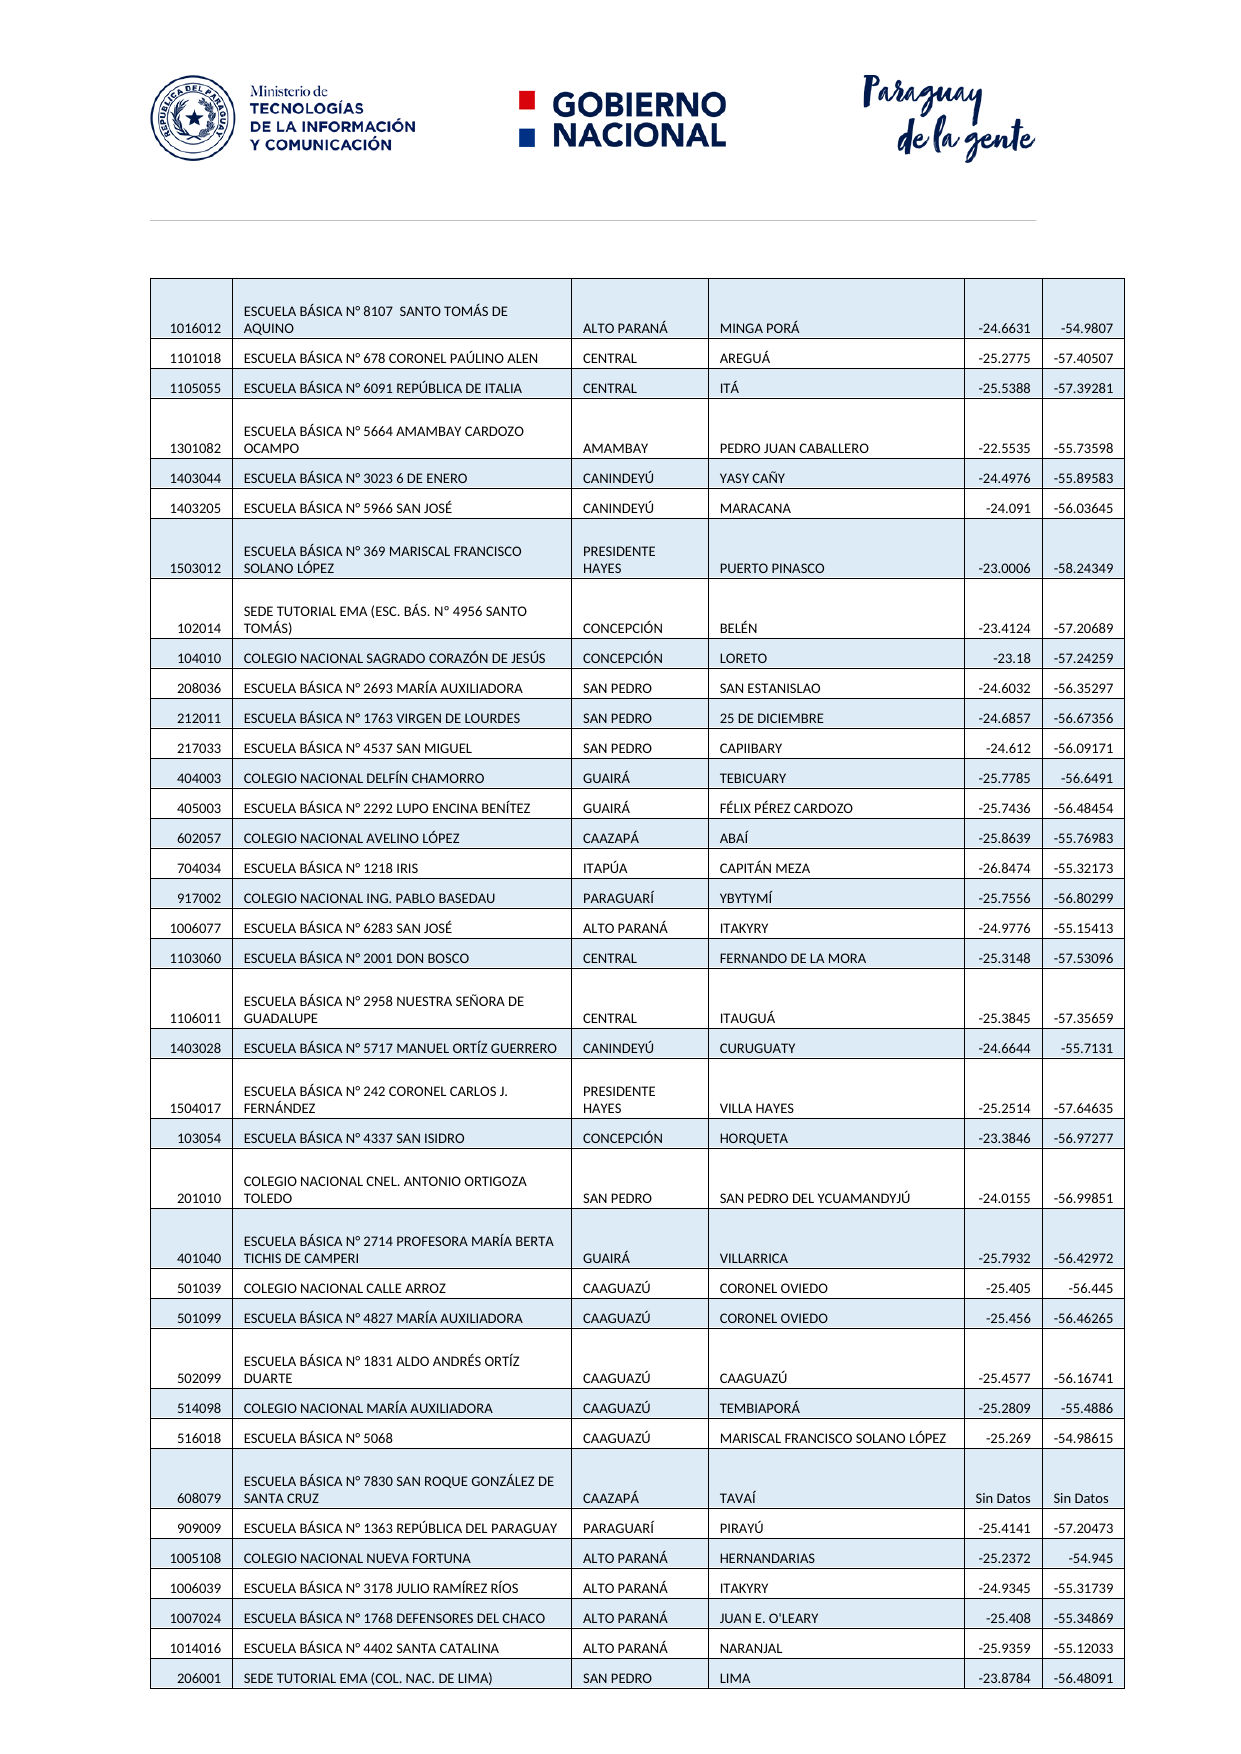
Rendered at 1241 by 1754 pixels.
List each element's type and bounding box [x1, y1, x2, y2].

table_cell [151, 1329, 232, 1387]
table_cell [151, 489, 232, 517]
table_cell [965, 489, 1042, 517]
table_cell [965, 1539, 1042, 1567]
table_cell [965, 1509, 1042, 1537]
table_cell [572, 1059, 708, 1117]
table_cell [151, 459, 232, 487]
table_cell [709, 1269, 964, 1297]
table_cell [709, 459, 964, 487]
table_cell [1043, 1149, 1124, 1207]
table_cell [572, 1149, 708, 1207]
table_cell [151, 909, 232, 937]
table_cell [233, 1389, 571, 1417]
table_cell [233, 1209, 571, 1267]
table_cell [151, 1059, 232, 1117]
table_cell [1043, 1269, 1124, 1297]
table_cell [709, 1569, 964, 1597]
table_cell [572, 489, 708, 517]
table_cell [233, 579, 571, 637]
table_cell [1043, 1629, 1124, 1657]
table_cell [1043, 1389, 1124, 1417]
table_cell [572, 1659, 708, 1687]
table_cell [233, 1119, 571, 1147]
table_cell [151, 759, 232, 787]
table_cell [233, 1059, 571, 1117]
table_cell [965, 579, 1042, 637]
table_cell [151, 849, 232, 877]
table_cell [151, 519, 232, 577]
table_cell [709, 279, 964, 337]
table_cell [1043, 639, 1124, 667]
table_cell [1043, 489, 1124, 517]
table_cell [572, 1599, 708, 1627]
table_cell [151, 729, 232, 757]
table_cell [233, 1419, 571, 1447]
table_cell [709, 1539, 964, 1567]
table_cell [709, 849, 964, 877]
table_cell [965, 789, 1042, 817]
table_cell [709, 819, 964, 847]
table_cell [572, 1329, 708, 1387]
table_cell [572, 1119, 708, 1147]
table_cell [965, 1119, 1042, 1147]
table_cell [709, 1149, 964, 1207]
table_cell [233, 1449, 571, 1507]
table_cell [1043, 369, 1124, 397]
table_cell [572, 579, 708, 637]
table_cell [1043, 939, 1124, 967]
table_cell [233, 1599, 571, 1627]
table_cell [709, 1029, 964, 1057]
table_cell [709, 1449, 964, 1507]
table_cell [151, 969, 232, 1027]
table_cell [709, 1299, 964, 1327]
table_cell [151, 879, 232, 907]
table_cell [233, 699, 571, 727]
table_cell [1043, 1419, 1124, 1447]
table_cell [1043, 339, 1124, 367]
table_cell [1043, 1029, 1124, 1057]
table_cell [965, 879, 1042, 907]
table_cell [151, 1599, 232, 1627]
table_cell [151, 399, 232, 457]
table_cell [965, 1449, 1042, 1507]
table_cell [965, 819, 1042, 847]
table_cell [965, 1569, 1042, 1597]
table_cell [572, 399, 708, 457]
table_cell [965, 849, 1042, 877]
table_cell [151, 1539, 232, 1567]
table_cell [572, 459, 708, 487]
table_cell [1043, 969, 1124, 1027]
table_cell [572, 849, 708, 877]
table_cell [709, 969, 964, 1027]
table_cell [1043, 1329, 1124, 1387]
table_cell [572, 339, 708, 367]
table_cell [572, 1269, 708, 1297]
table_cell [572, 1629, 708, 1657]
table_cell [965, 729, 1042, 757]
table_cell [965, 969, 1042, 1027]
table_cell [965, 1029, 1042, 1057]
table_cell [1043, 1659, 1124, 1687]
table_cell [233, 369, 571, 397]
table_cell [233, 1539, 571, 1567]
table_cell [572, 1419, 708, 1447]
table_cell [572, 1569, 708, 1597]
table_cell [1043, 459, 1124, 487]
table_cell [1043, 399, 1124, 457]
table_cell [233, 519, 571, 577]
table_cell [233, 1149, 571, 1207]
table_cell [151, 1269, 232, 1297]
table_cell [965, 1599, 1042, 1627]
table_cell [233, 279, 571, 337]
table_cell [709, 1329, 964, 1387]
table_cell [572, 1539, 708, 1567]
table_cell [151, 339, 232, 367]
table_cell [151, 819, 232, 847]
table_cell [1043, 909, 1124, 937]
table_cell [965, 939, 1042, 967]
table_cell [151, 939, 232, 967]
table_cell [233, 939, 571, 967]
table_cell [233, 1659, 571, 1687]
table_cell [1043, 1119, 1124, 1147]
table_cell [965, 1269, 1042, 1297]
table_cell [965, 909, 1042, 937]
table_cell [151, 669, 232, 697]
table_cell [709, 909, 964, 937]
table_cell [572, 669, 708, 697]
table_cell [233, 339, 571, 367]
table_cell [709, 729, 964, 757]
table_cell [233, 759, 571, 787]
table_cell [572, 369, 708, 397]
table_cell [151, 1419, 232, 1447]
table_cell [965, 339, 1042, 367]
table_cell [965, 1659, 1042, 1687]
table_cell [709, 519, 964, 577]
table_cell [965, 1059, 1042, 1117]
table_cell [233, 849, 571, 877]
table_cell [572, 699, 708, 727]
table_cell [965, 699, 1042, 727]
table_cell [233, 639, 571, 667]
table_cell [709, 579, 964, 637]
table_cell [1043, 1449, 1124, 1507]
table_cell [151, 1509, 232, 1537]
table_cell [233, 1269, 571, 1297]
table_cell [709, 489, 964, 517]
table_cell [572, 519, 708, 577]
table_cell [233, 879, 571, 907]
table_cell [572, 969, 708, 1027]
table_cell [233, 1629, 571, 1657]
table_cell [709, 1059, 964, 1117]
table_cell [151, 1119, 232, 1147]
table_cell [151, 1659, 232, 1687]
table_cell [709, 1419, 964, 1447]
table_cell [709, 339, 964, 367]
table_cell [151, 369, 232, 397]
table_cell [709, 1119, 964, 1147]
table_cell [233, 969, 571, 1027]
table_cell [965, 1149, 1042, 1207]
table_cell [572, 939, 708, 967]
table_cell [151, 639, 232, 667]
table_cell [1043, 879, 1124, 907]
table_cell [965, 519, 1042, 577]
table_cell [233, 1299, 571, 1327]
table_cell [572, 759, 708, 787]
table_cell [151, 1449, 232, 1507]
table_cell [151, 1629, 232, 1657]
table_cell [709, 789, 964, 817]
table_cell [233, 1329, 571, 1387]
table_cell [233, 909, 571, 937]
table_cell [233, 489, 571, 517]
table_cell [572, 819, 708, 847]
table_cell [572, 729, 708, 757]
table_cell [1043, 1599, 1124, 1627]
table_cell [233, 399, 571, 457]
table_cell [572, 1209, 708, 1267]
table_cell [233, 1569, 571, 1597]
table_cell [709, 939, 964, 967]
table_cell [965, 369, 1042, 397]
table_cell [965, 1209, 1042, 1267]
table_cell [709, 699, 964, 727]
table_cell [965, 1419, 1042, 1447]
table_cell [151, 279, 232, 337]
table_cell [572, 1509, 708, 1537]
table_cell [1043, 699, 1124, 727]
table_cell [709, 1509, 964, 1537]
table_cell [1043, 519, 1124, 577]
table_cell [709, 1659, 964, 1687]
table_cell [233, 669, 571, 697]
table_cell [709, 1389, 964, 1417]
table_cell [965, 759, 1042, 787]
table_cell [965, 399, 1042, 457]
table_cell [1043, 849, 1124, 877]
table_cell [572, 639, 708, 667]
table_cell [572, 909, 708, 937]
picture [150, 75, 1035, 163]
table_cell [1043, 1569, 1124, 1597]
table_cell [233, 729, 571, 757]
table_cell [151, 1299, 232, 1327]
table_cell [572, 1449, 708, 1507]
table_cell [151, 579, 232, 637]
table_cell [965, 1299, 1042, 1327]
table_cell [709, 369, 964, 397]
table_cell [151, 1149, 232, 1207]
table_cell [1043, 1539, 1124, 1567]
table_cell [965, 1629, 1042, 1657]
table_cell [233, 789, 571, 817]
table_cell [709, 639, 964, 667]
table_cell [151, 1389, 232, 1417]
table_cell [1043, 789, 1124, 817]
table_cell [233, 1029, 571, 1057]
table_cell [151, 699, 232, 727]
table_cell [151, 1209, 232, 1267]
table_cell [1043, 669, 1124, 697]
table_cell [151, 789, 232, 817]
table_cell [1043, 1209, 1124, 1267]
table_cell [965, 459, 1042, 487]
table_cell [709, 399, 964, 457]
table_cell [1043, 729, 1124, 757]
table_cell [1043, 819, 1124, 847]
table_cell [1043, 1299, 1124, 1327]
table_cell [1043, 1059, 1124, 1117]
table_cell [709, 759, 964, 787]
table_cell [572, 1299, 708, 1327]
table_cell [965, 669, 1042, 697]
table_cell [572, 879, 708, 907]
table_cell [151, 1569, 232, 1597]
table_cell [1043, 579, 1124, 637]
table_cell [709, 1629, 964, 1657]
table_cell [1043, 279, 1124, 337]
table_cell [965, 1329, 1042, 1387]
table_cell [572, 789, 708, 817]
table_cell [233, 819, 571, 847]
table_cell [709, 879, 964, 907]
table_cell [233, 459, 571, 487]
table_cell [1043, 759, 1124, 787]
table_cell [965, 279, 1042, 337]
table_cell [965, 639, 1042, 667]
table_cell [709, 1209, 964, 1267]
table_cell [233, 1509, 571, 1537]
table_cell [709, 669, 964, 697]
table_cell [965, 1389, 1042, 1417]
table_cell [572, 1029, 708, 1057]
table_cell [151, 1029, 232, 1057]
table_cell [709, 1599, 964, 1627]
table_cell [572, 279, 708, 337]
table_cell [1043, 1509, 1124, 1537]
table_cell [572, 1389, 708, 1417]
